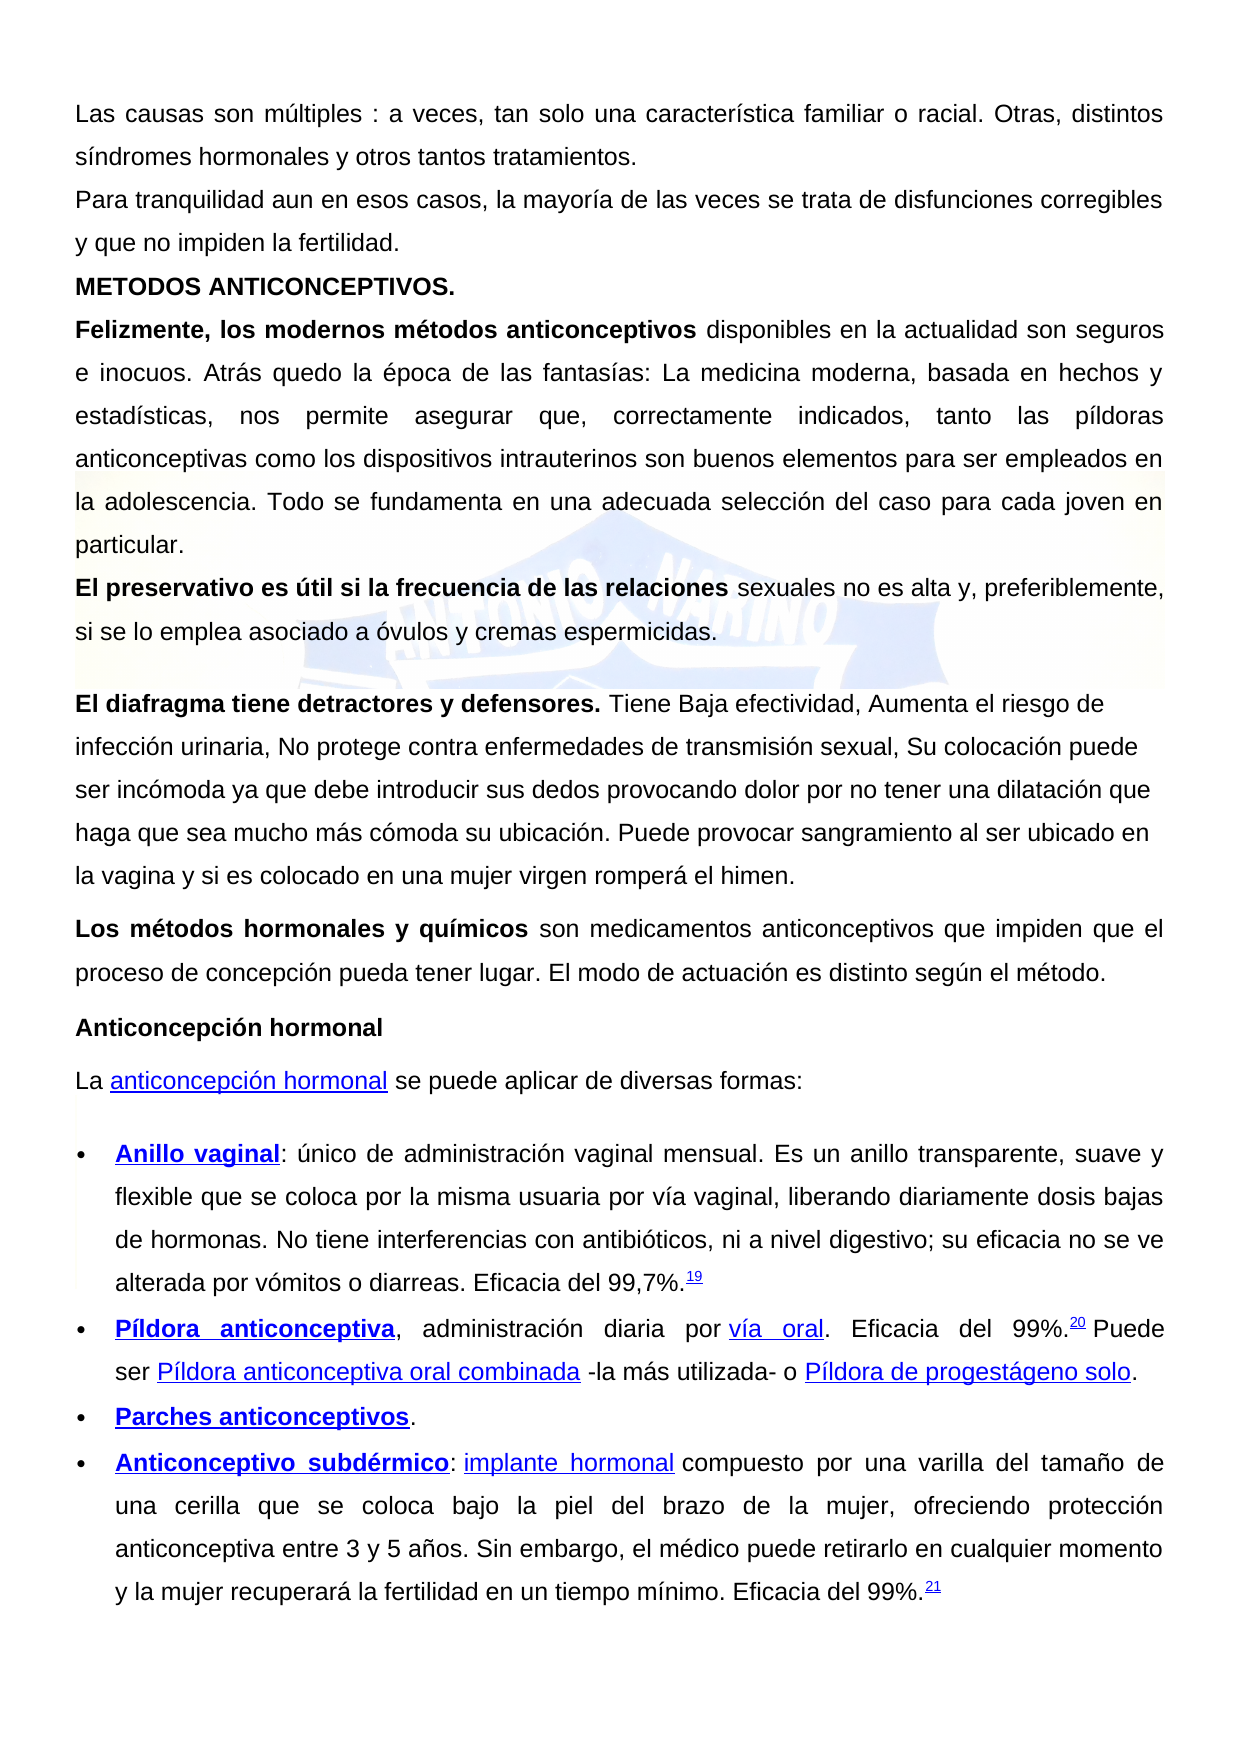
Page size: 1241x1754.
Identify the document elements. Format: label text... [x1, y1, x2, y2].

text La anticoncepción hormonal se puede aplicar de diversas formas: [75, 1066, 1165, 1095]
list Anticonceptivo subdérmico: implante hormonal compuesto por una varilla del tamaño de una cerilla que se coloca bajo la piel del brazo de la mujer, ofreciendo protección anticonceptiva entre 3 y 5 años. Sin embargo, el médico puede retirarlo en cualquier momento y la mujer recuperará la fertilidad en un tiempo mínimo. Eficacia del 99%.21 [77, 1448, 1165, 1606]
text Anticoncepción hormonal [75, 1013, 1165, 1042]
text El preservativo es útil si la frecuencia de las relaciones sexuales no es alta y, preferiblemente, si se lo emplea asociado a óvulos y cremas espermicidas. [75, 573, 1165, 645]
text Los métodos hormonales y químicos son medicamentos anticonceptivos que impiden que el proceso de concepción pueda tener lugar. El modo de actuación es distinto según el método. [75, 914, 1165, 986]
list Parches anticonceptivos. [77, 1402, 1165, 1431]
text Las causas son múltiples : a veces, tan solo una característica familiar o racial. Otras, distintos síndromes hormonales y otros tantos tratamientos. [75, 99, 1165, 171]
list Anillo vaginal: único de administración vaginal mensual. Es un anillo transparente, suave y flexible que se coloca por la misma usuaria por vía vaginal, liberando diariamente dosis bajas de hormonas. No tiene interferencias con antibióticos, ni a nivel digestivo; su eficacia no se ve alterada por vómitos o diarreas. Eficacia del 99,7%.19 [77, 1139, 1165, 1297]
text Para tranquilidad aun en esos casos, la mayoría de las veces se trata de disfunciones corregibles y que no impiden la fertilidad. [75, 185, 1165, 257]
text El diafragma tiene detractores y defensores. Tiene Baja efectividad, Aumenta el riesgo de infección urinaria, No protege contra enfermedades de transmisión sexual, Su colocación puede ser incómoda ya que debe introducir sus dedos provocando dolor por no tener una dilatación que haga que sea mucho más cómoda su ubicación. Puede provocar sangramiento al ser ubicado en la vagina y si es colocado en una mujer virgen romperá el himen. [75, 689, 1165, 890]
text METODOS ANTICONCEPTIVOS. [75, 272, 1165, 300]
list Píldora anticonceptiva, administración diaria por vía oral. Eficacia del 99%.20 Puede ser Píldora anticonceptiva oral combinada -la más utilizada- o Píldora de progestágeno solo. [77, 1314, 1165, 1386]
text Felizmente, los modernos métodos anticonceptivos disponibles en la actualidad son seguros e inocuos. Atrás quedo la época de las fantasías: La medicina moderna, basada en hechos y estadísticas, nos permite asegurar que, correctamente indicados, tanto las píldoras anticonceptivas como los dispositivos intrauterinos son buenos elementos para ser empleados en la adolescencia. Todo se fundamenta en una adecuada selección del caso para cada joven en particular. [75, 315, 1165, 559]
